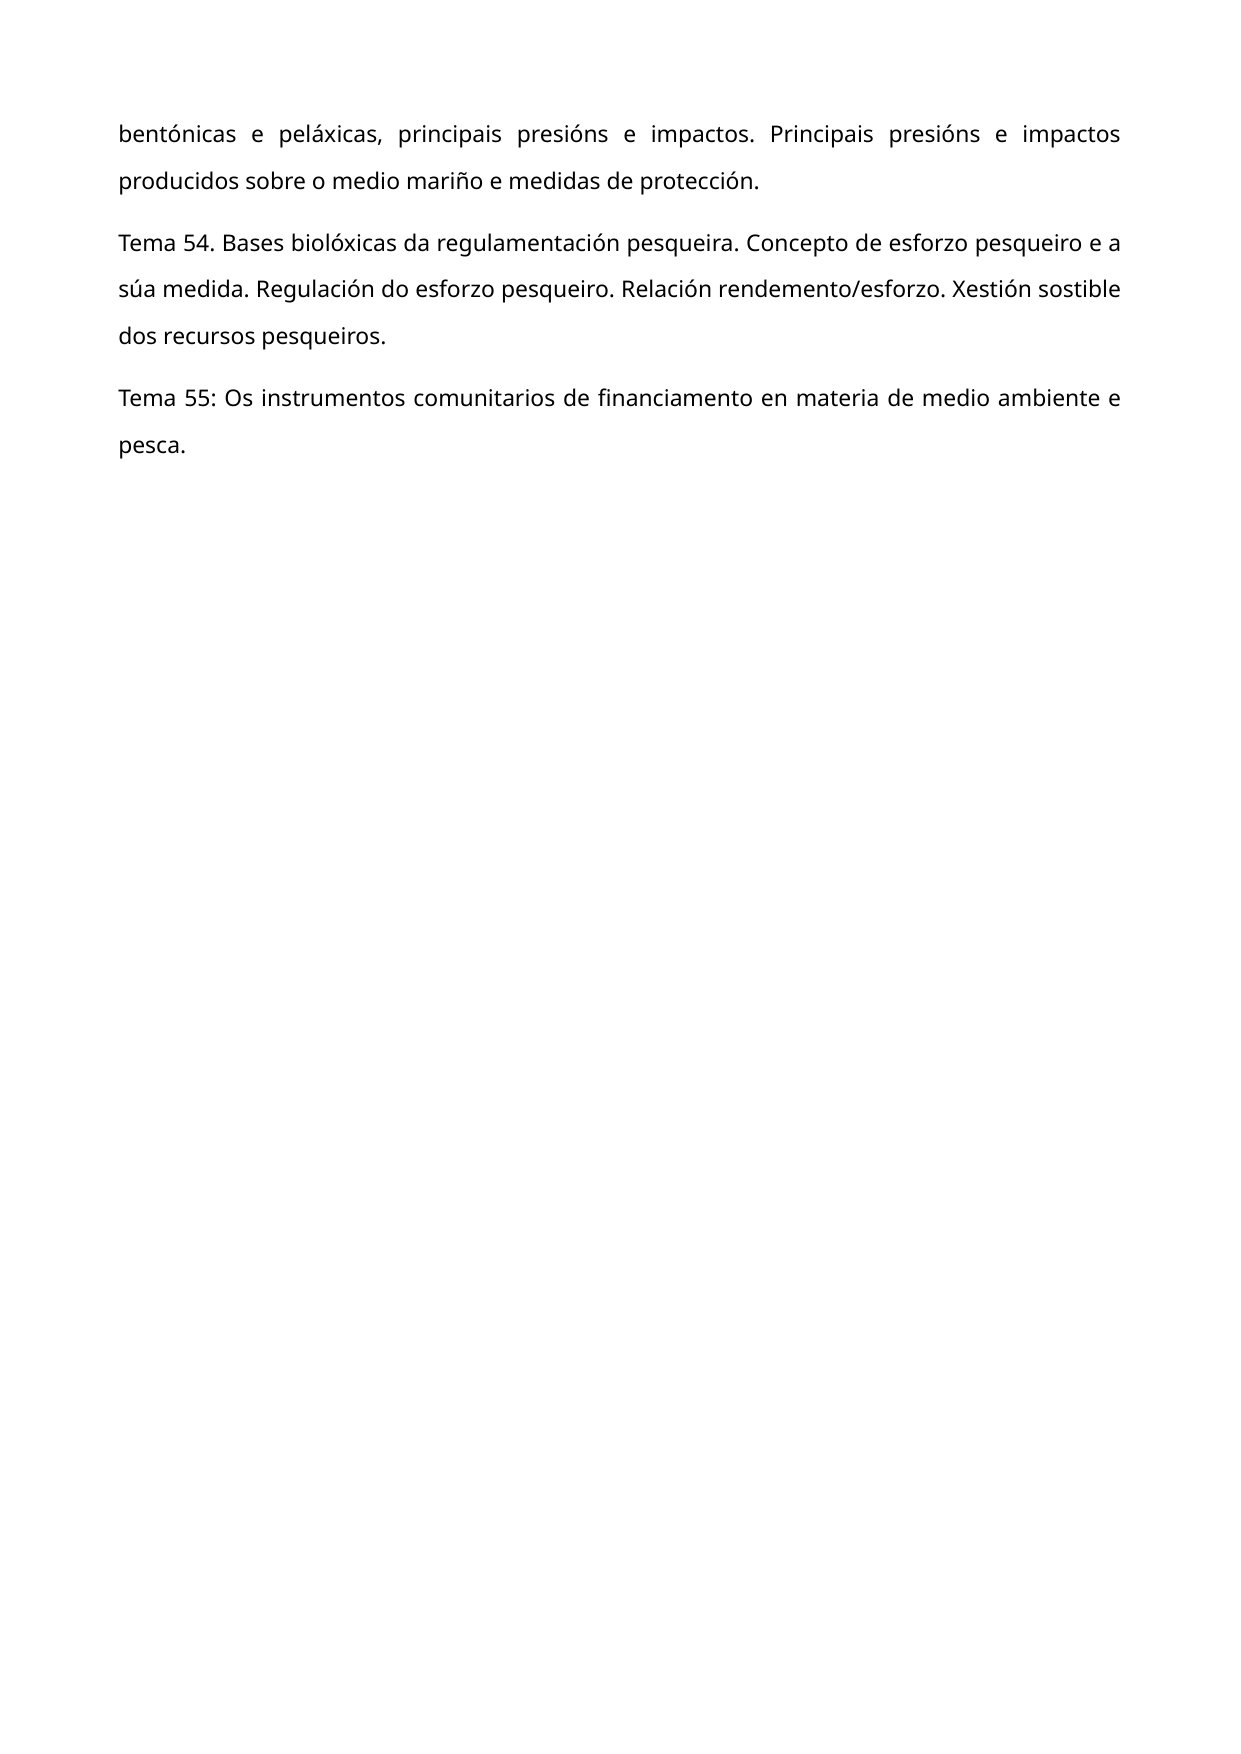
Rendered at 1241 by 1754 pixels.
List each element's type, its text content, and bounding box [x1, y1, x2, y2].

text Tema 54. Bases biolóxicas da regulamentación pesqueira. Concepto de esforzo pesqueiro e a súa medida. Regulación do esforzo pesqueiro. Relación rendemento/esforzo. Xestión sostible dos recursos pesqueiros. [118, 226, 1122, 351]
text Tema 55: Os instrumentos comunitarios de financiamento en materia de medio ambiente e pesca. [118, 382, 1122, 460]
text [118, 118, 1122, 196]
